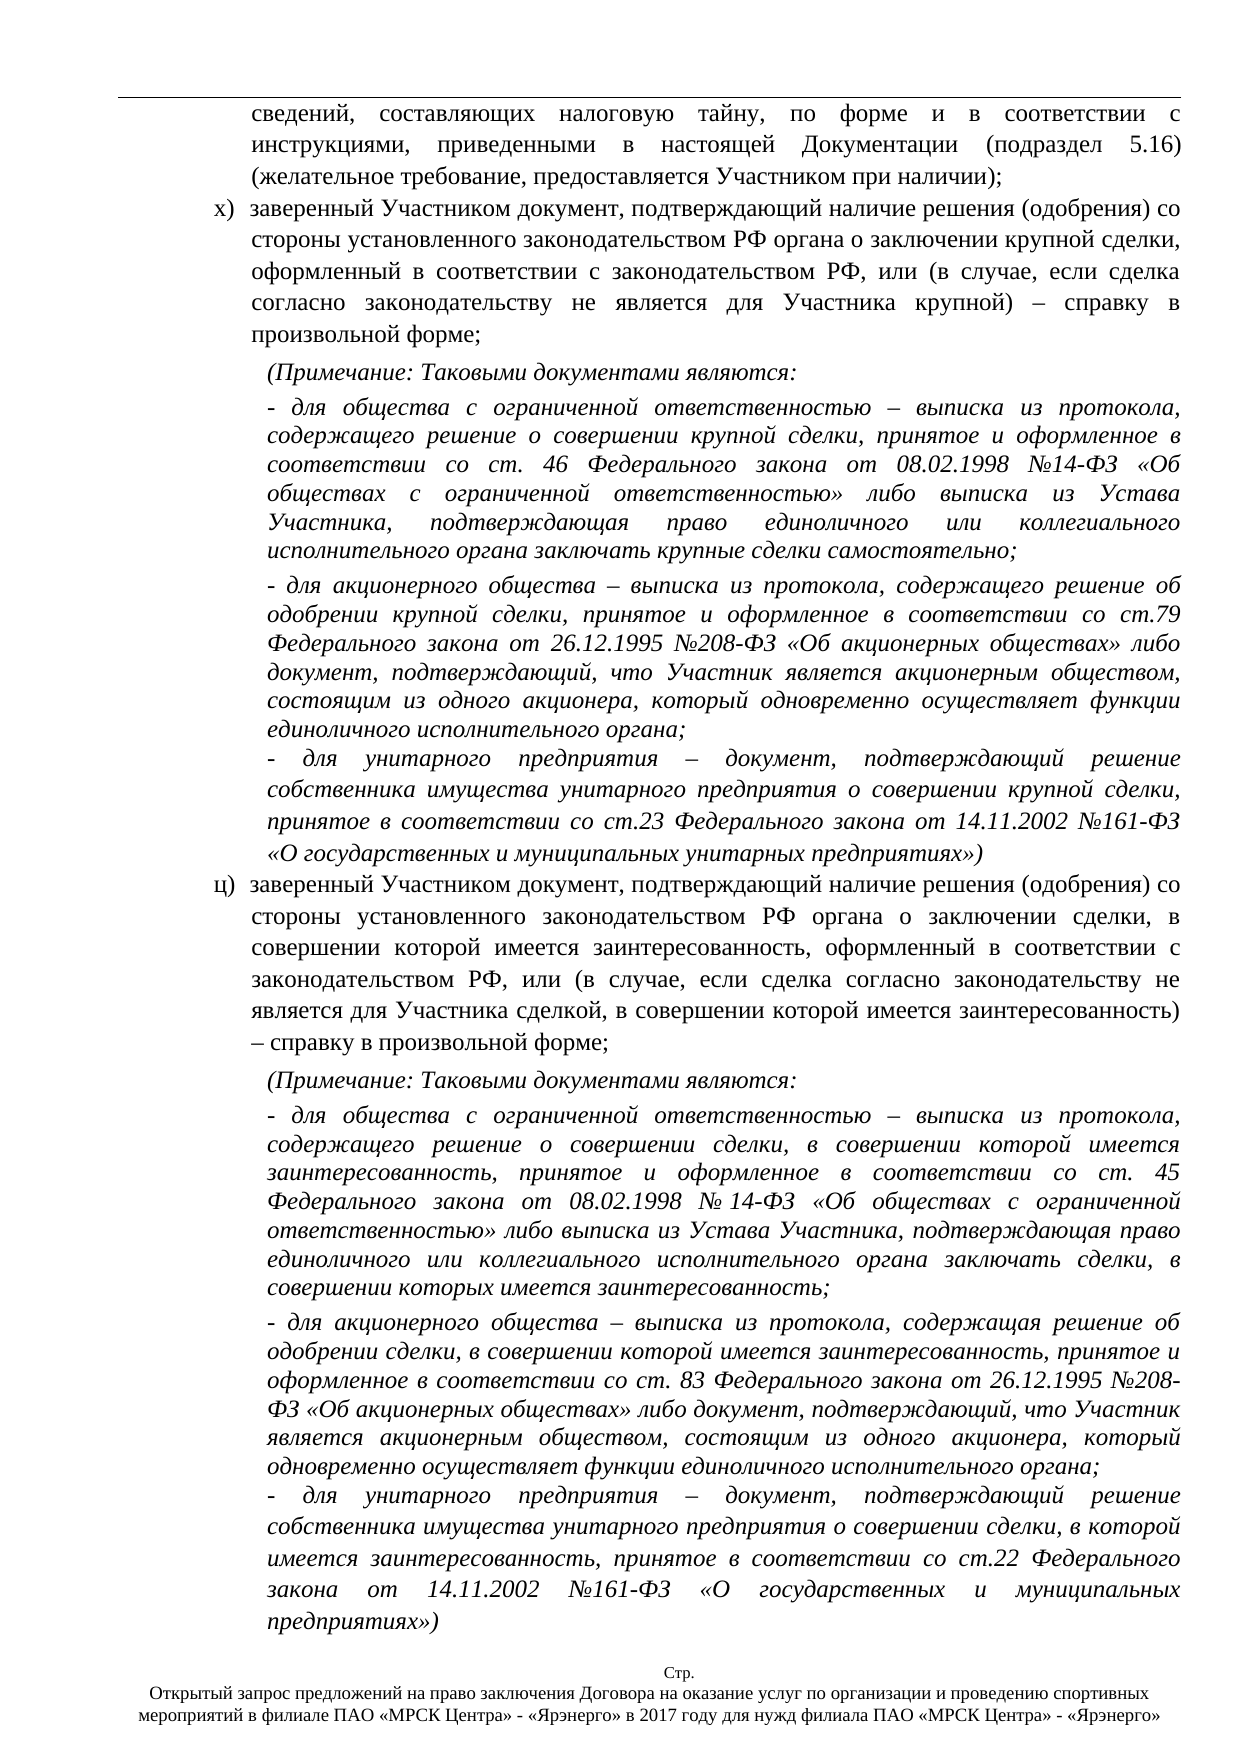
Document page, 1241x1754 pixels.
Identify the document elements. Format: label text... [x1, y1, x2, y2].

list - для общества с ограниченной ответственностью – выписка из протокола, содержащего решение о совершении сделки, в совершении которой имеется заинтересованность, принятое и оформленное в соответствии со ст. 45 Федерального закона от 08.02.1998 № 14-ФЗ «Об обществах с ограниченной ответственностью» либо выписка из Устава Участника, подтверждающая право единоличного или коллегиального исполнительного органа заключать сделки, в совершении которых имеется заинтересованность; [267, 1100, 1181, 1301]
list (Примечание: Таковыми документами являются: [267, 357, 1181, 386]
list (Примечание: Таковыми документами являются: [267, 1065, 1181, 1094]
list заверенный Участником документ, подтверждающий наличие решения (одобрения) со стороны установленного законодательством РФ органа о заключении сделки, в совершении которой имеется заинтересованность, оформленный в соответствии с законодательством РФ, или (в случае, если сделка согласно законодательству не является для Участника сделкой, в совершении которой имеется заинтересованность) – справку в произвольной форме; [213, 869, 1181, 1056]
list заверенный Участником документ, подтверждающий наличие решения (одобрения) со стороны установленного законодательством РФ органа о заключении крупной сделки, оформленный в соответствии с законодательством РФ, или (в случае, если сделка согласно законодательству не является для Участника крупной) – справку в произвольной форме; [213, 193, 1181, 348]
list - для унитарного предприятия – документ, подтверждающий решение собственника имущества унитарного предприятия о совершении сделки, в которой имеется заинтересованность, принятое в соответствии со ст.22 Федерального закона от 14.11.2002 №161-ФЗ «О государственных и муниципальных предприятиях») [267, 1480, 1181, 1635]
list - для унитарного предприятия – документ, подтверждающий решение собственника имущества унитарного предприятия о совершении крупной сделки, принятое в соответствии со ст.23 Федерального закона от 14.11.2002 №161-ФЗ «О государственных и муниципальных унитарных предприятиях») [267, 743, 1181, 866]
list - для акционерного общества – выписка из протокола, содержащая решение об одобрении сделки, в совершении которой имеется заинтересованность, принятое и оформленное в соответствии со ст. 83 Федерального закона от 26.12.1995 №208-ФЗ «Об акционерных обществах» либо документ, подтверждающий, что Участник является акционерным обществом, состоящим из одного акционера, который одновременно осуществляет функции единоличного исполнительного органа; [267, 1307, 1181, 1480]
list - для акционерного общества – выписка из протокола, содержащего решение об одобрении крупной сделки, принятое и оформленное в соответствии со ст.79 Федерального закона от 26.12.1995 №208-ФЗ «Об акционерных обществах» либо документ, подтверждающий, что Участник является акционерным обществом, состоящим из одного акционера, который одновременно осуществляет функции единоличного исполнительного органа; [267, 571, 1181, 743]
list - для общества с ограниченной ответственностью – выписка из протокола, содержащего решение о совершении крупной сделки, принятое и оформленное в соответствии со ст. 46 Федерального закона от 08.02.1998 №14-ФЗ «Об обществах с ограниченной ответственностью» либо выписка из Устава Участника, подтверждающая право единоличного или коллегиального исполнительного органа заключать крупные сделки самостоятельно; [267, 392, 1181, 564]
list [213, 98, 1181, 190]
